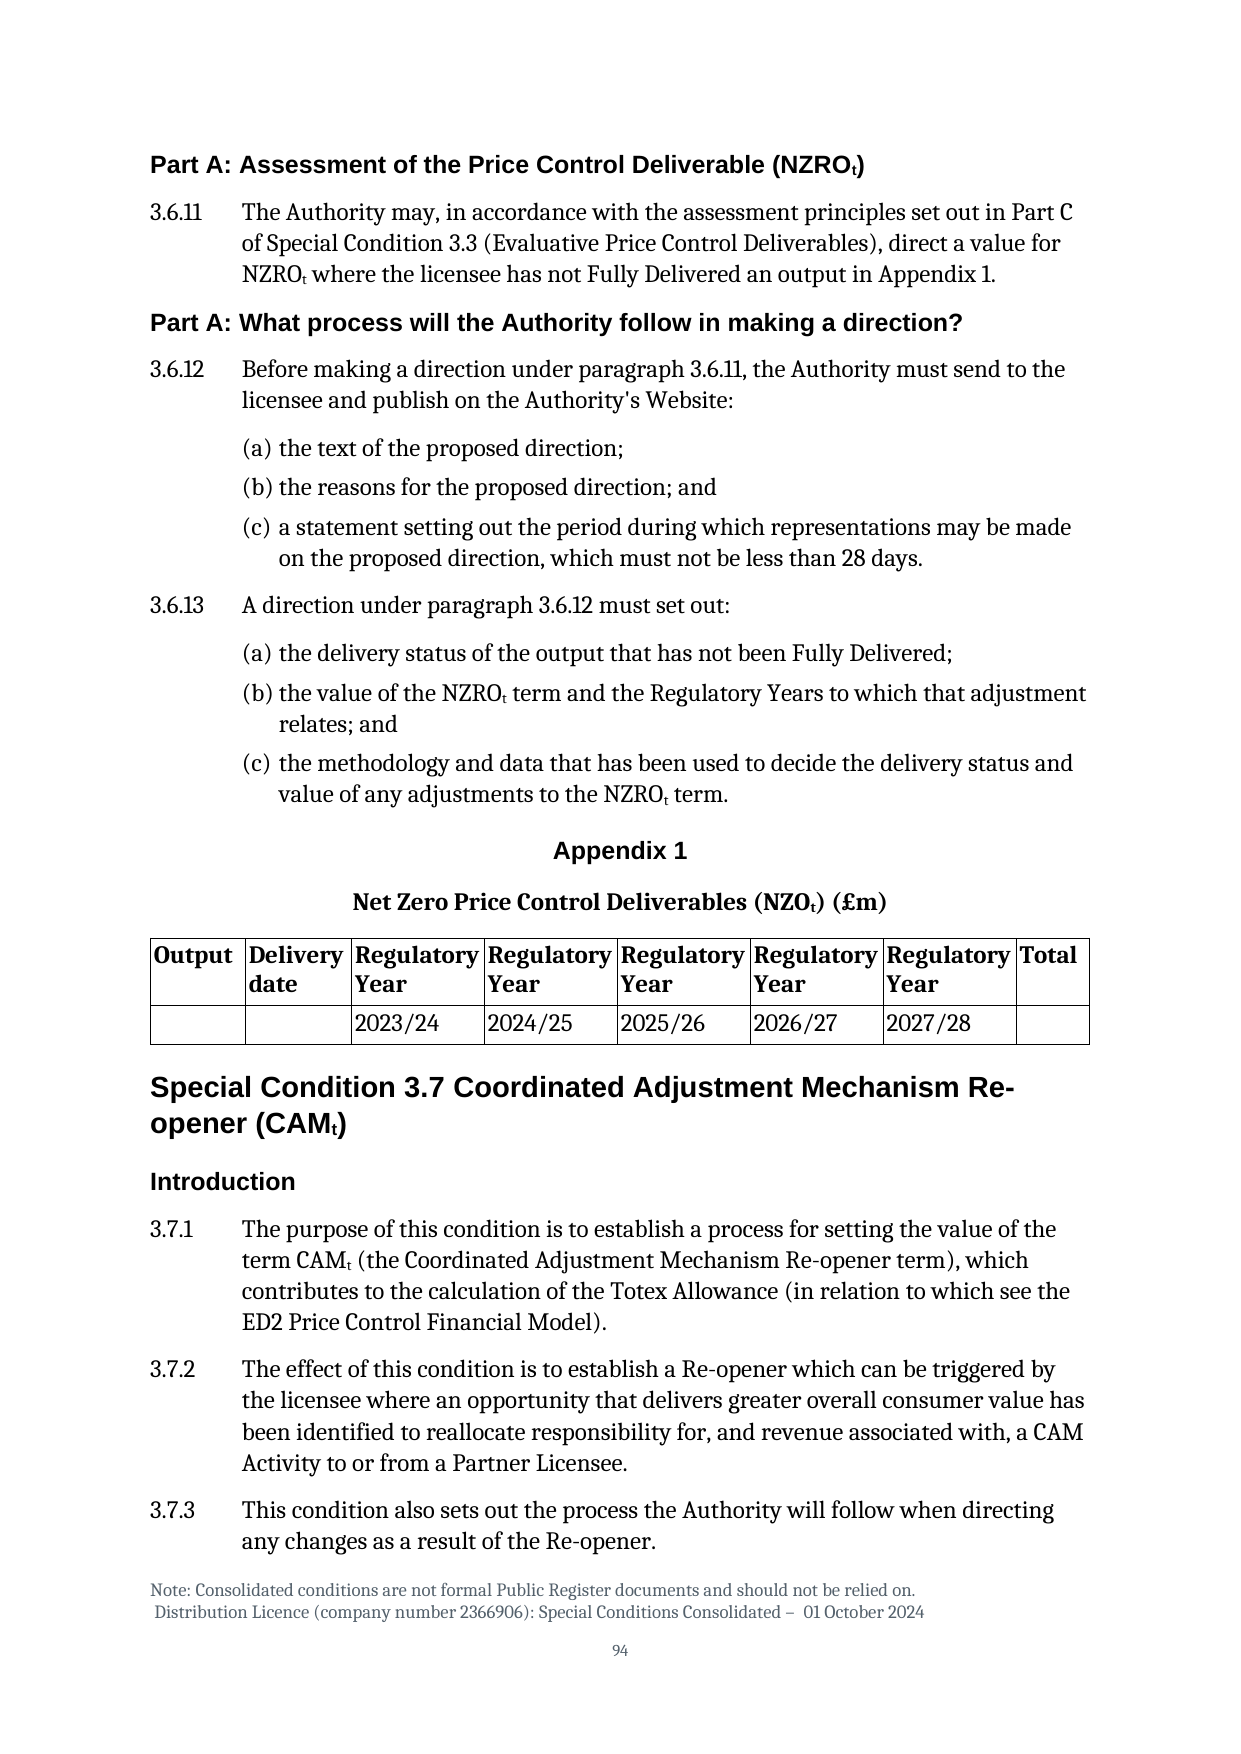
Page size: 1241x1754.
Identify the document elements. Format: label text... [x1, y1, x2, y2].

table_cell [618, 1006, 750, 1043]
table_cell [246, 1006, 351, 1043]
text This condition also sets out the process the Authority will follow when directing any changes as a result of the Re-opener. [150, 1496, 1090, 1556]
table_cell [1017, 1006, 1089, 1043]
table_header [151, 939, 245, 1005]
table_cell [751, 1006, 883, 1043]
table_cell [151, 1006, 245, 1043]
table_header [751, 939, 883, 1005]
subtitle What process will the Authority follow in making a direction? [150, 307, 1090, 336]
text Net Zero Price Control Deliverables (NZOt) (£m) [150, 888, 1090, 917]
list the delivery status of the output that has not been Fully Delivered; [242, 639, 1090, 668]
subtitle Introduction [150, 1167, 1090, 1196]
list the value of the NZROt term and the Regulatory Years to which that adjustment relates; and [242, 678, 1090, 738]
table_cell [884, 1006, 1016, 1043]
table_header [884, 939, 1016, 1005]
subtitle Coordinated Adjustment Mechanism Re-opener (CAMt) [150, 1069, 1090, 1139]
list a statement setting out the period during which representations may be made on the proposed direction, which must not be less than 28 days. [242, 513, 1090, 572]
list the text of the proposed direction; [242, 434, 1090, 463]
list the reasons for the proposed direction; and [242, 473, 1090, 502]
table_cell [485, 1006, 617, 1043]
text A direction under paragraph 3.6.12 must set out: [150, 591, 1090, 620]
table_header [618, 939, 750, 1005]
text Before making a direction under paragraph 3.6.11, the Authority must send to the licensee and publish on the Authority's Website: [150, 355, 1090, 415]
subtitle Assessment of the Price Control Deliverable (NZROt) [150, 150, 1090, 179]
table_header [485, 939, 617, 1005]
text The Authority may, in accordance with the assessment principles set out in Part C of Special Condition 3.3 (Evaluative Price Control Deliverables), direct a value for NZROt where the licensee has not Fully Delivered an output in Appendix 1. [150, 198, 1090, 288]
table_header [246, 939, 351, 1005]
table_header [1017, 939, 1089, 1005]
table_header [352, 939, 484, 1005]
list the methodology and data that has been used to decide the delivery status and value of any adjustments to the NZROt term. [242, 749, 1090, 809]
text The purpose of this condition is to establish a process for setting the value of the term CAMt (the Coordinated Adjustment Mechanism Re-opener term), which contributes to the calculation of the Totex Allowance (in relation to which see the ED2 Price Control Financial Model). [150, 1214, 1090, 1336]
text The effect of this condition is to establish a Re-opener which can be triggered by the licensee where an opportunity that delivers greater overall consumer value has been identified to reallocate responsibility for, and revenue associated with, a CAM Activity to or from a Partner Licensee. [150, 1355, 1090, 1477]
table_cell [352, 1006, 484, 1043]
